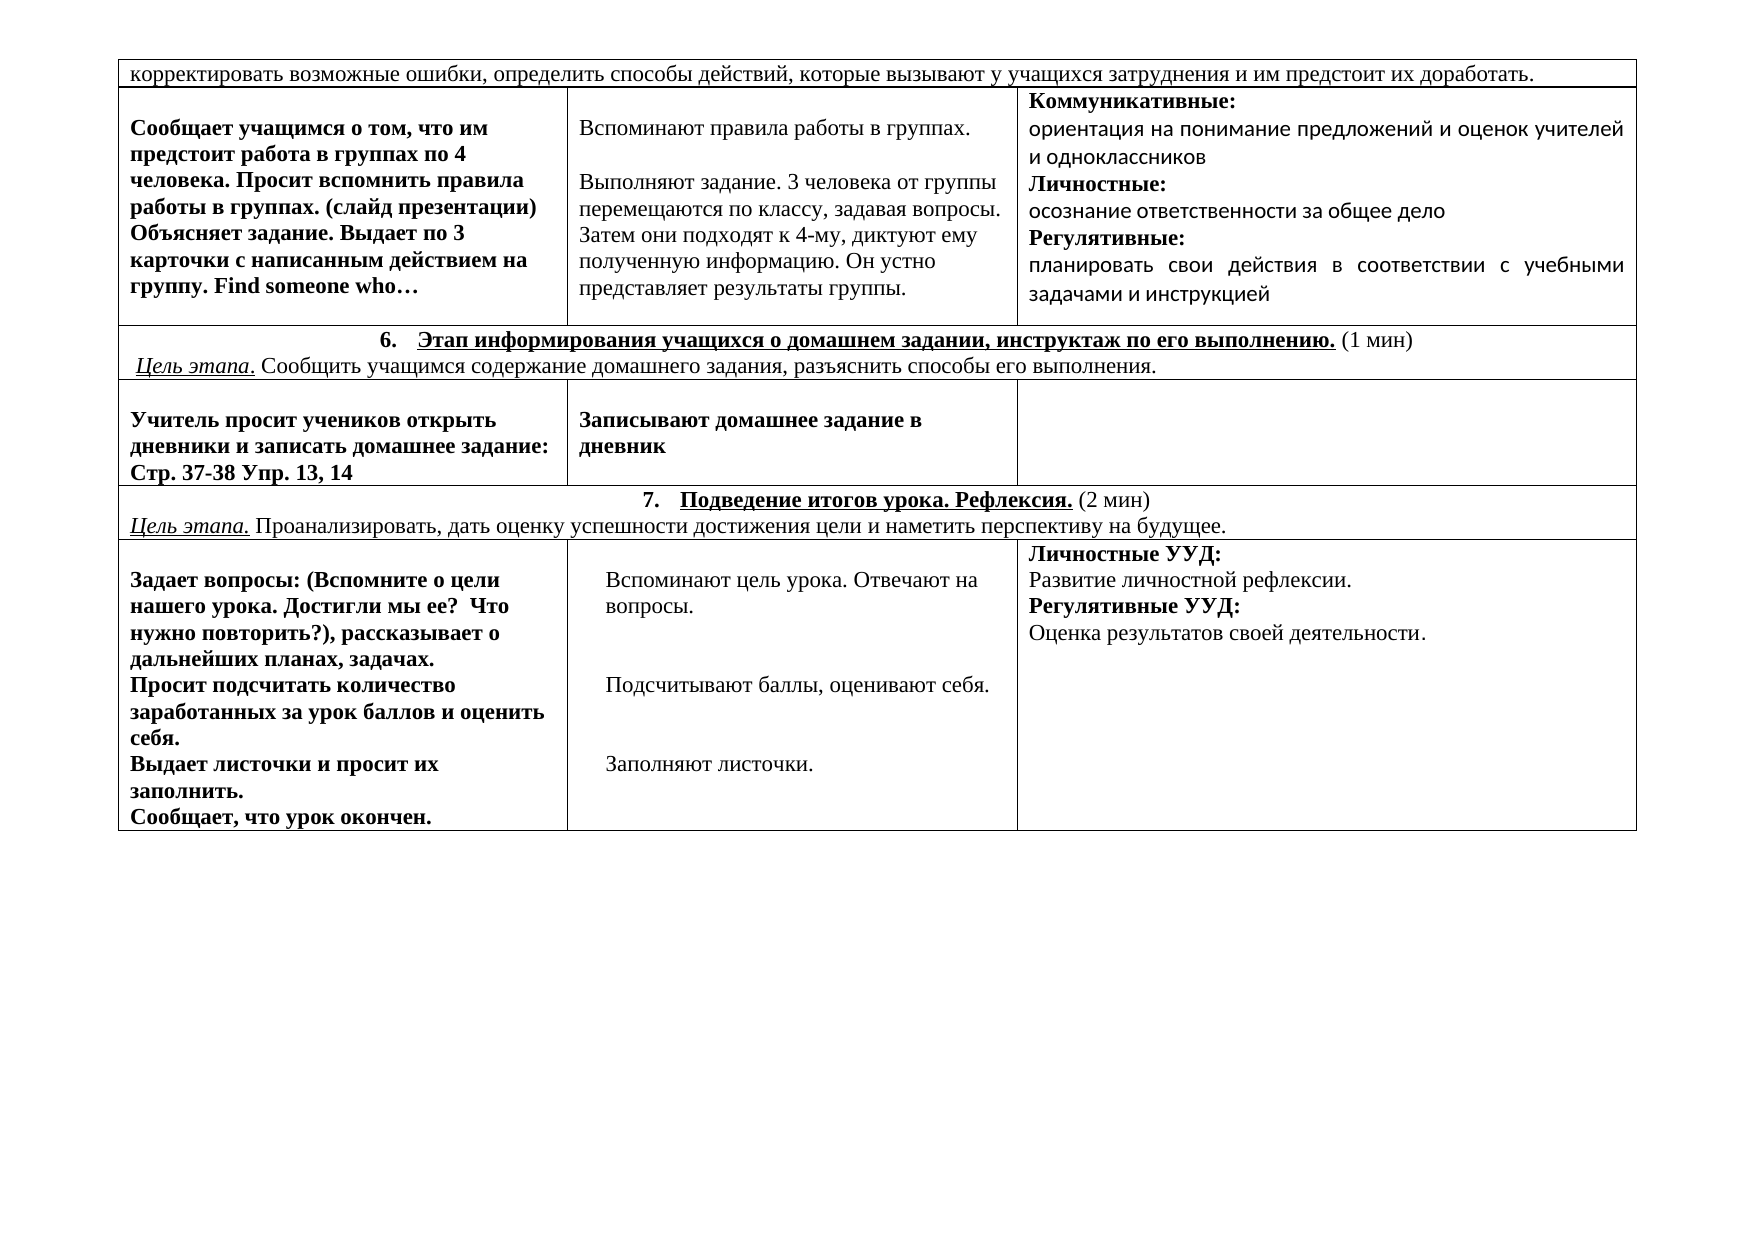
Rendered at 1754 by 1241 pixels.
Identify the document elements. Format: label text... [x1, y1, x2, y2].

table_cell Сообщает учащимся о том, что им предстоит работа в группах по 4 человека. Просит вспомнить правила работы в группах. (слайд презентации) Объясняет задание. Выдает по 3 карточки с написанным действием на группу. Find someone who… [119, 88, 567, 325]
table_cell Вспоминают правила работы в группах. Выполняют задание. 3 человека от группы перемещаются по классу, задавая вопросы. Затем они подходят к 4-му, диктуют ему полученную информацию. Он устно представляет результаты группы. [568, 88, 1017, 325]
table_cell Коммуникативные: Личностные: Регулятивные: [1018, 88, 1636, 325]
table_cell Личностные УУД: Развитие личностной рефлексии. Регулятивные УУД: Оценка результатов своей деятельности. [1018, 540, 1636, 829]
table_cell Вспоминают цель урока. Отвечают на вопросы. Подсчитывают баллы, оценивают себя. Заполняют листочки. [568, 540, 1017, 829]
table_cell [1018, 380, 1636, 485]
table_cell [119, 60, 1636, 86]
table_cell Этап информирования учащихся о домашнем задании, инструктаж по его выполнению. (1 мин) Цель этапа. Сообщить учащимся содержание домашнего задания, разъяснить способы его выполнения. [119, 326, 1636, 378]
table_cell Записывают домашнее задание в дневник [568, 380, 1017, 485]
table_cell Задает вопросы: (Вспомните о цели нашего урока. Достигли мы ее? Что нужно повторить?), рассказывает о дальнейших планах, задачах. Просит подсчитать количество заработанных за урок баллов и оценить себя. Выдает листочки и просит их заполнить. Сообщает, что урок окончен. [119, 540, 567, 829]
table_cell Учитель просит учеников открыть дневники и записать домашнее задание: Стр. 37-38 Упр. 13, 14 [119, 380, 567, 485]
table_cell Подведение итогов урока. Рефлексия. (2 мин) Цель этапа. Проанализировать, дать оценку успешности достижения цели и наметить перспективу на будущее. [119, 486, 1636, 539]
